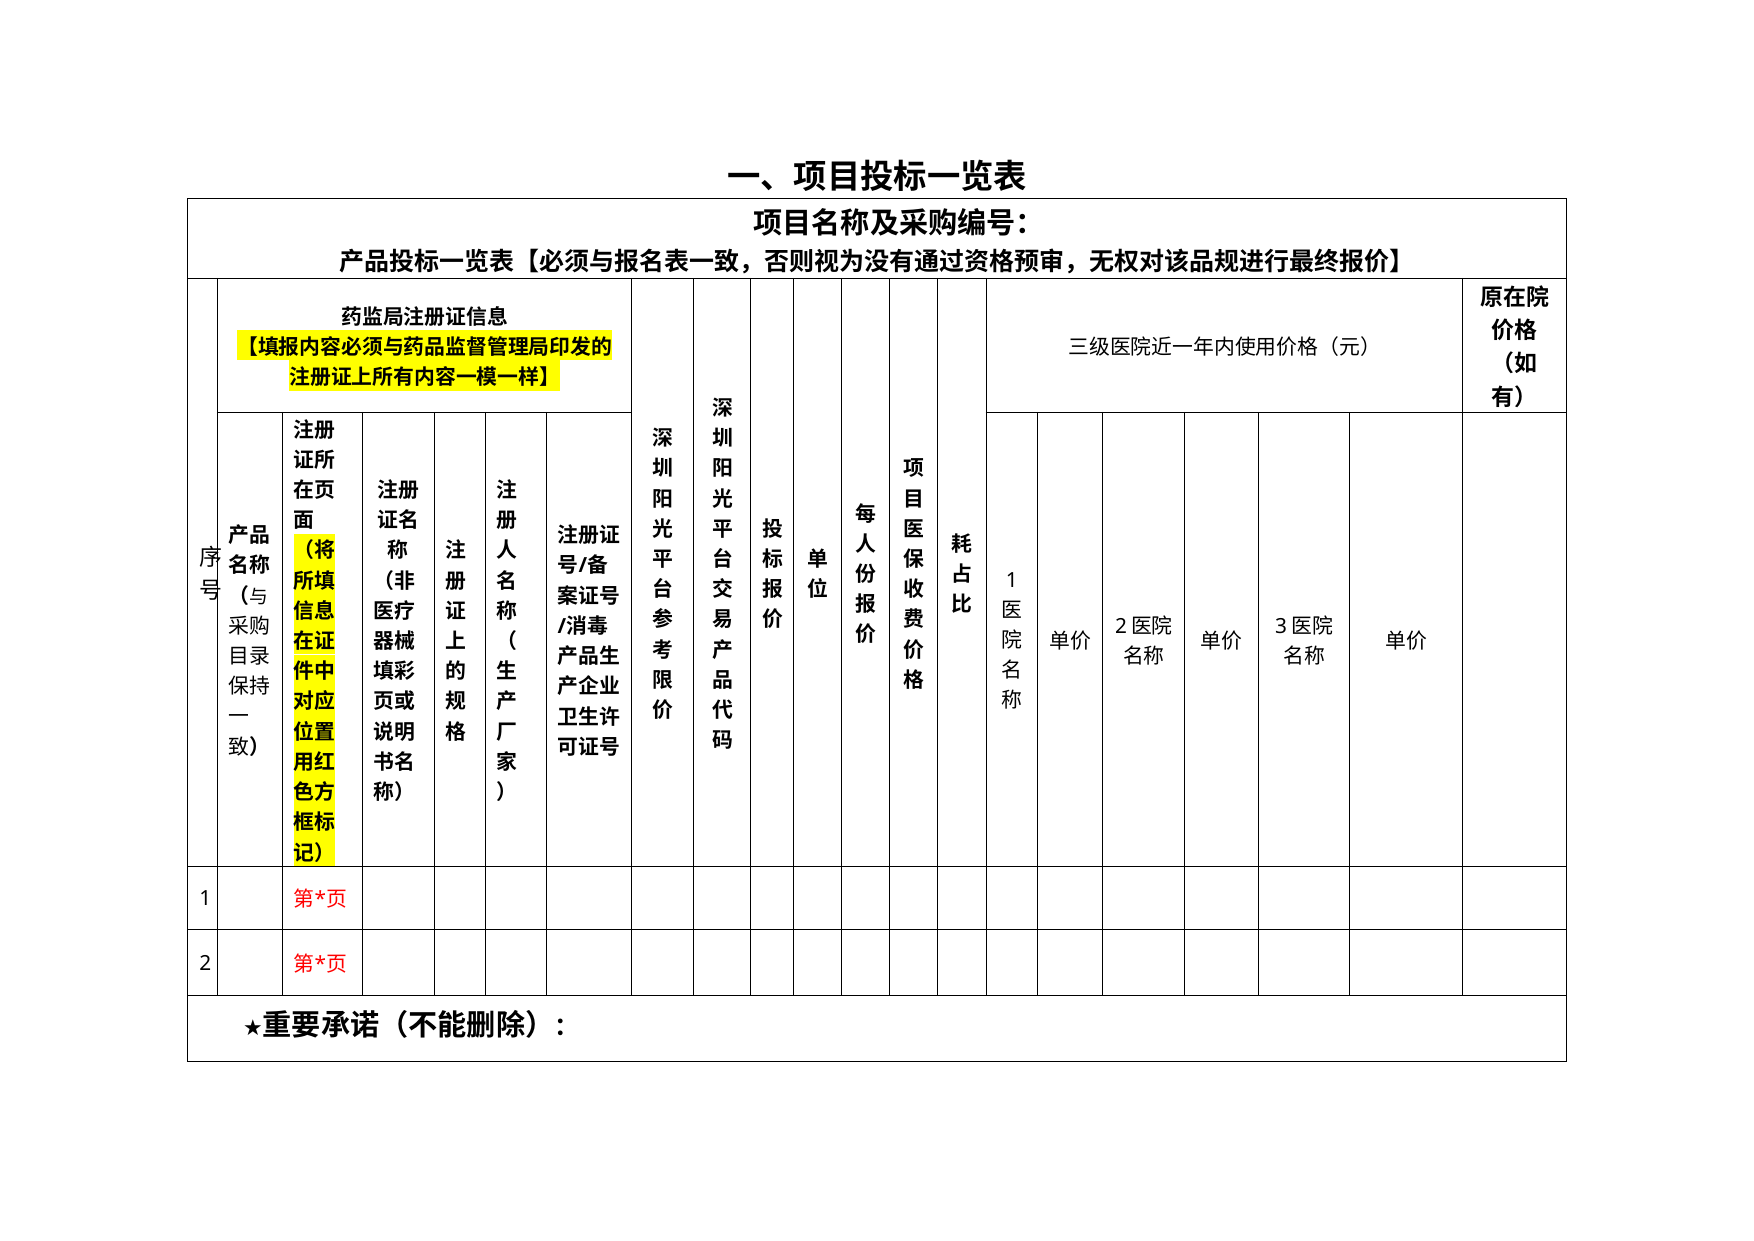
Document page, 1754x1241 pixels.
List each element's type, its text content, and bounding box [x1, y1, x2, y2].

table_cell 第*页 [283, 867, 362, 929]
table_cell 第*页 [283, 930, 362, 995]
table_cell [987, 867, 1037, 929]
table_cell [1463, 930, 1566, 995]
table_cell [794, 867, 841, 929]
table_cell [1259, 867, 1349, 929]
table_cell 注册证所在页面（将所填信息在证件中对应位置用红色方框标记） [283, 413, 362, 866]
table_cell 2 [188, 930, 217, 995]
table_cell [1103, 867, 1184, 929]
table_cell 单价 [1185, 413, 1258, 866]
table_cell [547, 930, 631, 995]
table_cell 注册证上的规格 [435, 413, 485, 866]
table_cell [987, 930, 1037, 995]
table_cell [486, 867, 546, 929]
table_cell 单价 [1350, 413, 1462, 866]
table_cell [794, 930, 841, 995]
table_cell [1185, 867, 1258, 929]
table_cell [363, 867, 434, 929]
table_cell 3医院名称 [1259, 413, 1349, 866]
table_cell 注册人名称（生产厂家） [486, 413, 546, 866]
table_cell 1 [188, 867, 217, 929]
table_cell [632, 867, 693, 929]
table_cell 注册证号/备案证号/消毒产品生产企业卫生许可证号 [547, 413, 631, 866]
table_cell [1259, 930, 1349, 995]
table_cell 投标报价 [751, 279, 793, 866]
table_cell [1463, 867, 1566, 929]
table_cell [1350, 930, 1462, 995]
list 项目投标一览表 [188, 150, 1566, 198]
table_cell [1185, 930, 1258, 995]
table_cell 1医院名称 [987, 413, 1037, 866]
table_cell [1038, 930, 1102, 995]
table_cell [938, 930, 986, 995]
table_cell [435, 867, 485, 929]
table_cell 药监局注册证信息 【填报内容必须与药品监督管理局印发的注册证上所有内容一模一样】 [218, 279, 631, 412]
table_cell [1038, 867, 1102, 929]
table_cell [751, 930, 793, 995]
table_header 项目名称及采购编号： 产品投标一览表【必须与报名表一致，否则视为没有通过资格预审，无权对该品规进行最终报价】 [188, 199, 1566, 278]
table_cell [751, 867, 793, 929]
table_cell [694, 867, 750, 929]
table_cell 耗占比 [938, 279, 986, 866]
table_cell [218, 867, 282, 929]
table_cell [890, 867, 937, 929]
table_cell 项目医保收费价格 [890, 279, 937, 866]
table_cell [842, 930, 889, 995]
table_cell [1103, 930, 1184, 995]
table_cell [694, 930, 750, 995]
table_cell [486, 930, 546, 995]
table_cell 单位 [794, 279, 841, 866]
table_cell [435, 930, 485, 995]
table_cell [1463, 413, 1566, 866]
table_cell [363, 930, 434, 995]
table_cell [842, 867, 889, 929]
table_cell 深圳阳光平台参考限价 [632, 279, 693, 866]
table_cell 每人份报价 [842, 279, 889, 866]
table_cell 产品名称（与采购目录保持一致） [218, 413, 282, 866]
table_cell 单价 [1038, 413, 1102, 866]
table_cell 三级医院近一年内使用价格（元） [987, 279, 1462, 412]
table_cell 2医院名称 [1103, 413, 1184, 866]
table_cell 序号 [188, 279, 217, 866]
table_cell [547, 867, 631, 929]
table_cell [218, 930, 282, 995]
table_cell [938, 867, 986, 929]
table_cell [632, 930, 693, 995]
table_cell [1350, 867, 1462, 929]
table_cell 深圳阳光平台交易产品代码 [694, 279, 750, 866]
table_cell 注册证名称 （非医疗器械填彩页或说明书名称） [363, 413, 434, 866]
table_cell [890, 930, 937, 995]
table_cell 原在院价格 （如有） [1463, 279, 1566, 412]
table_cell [188, 996, 1566, 1061]
